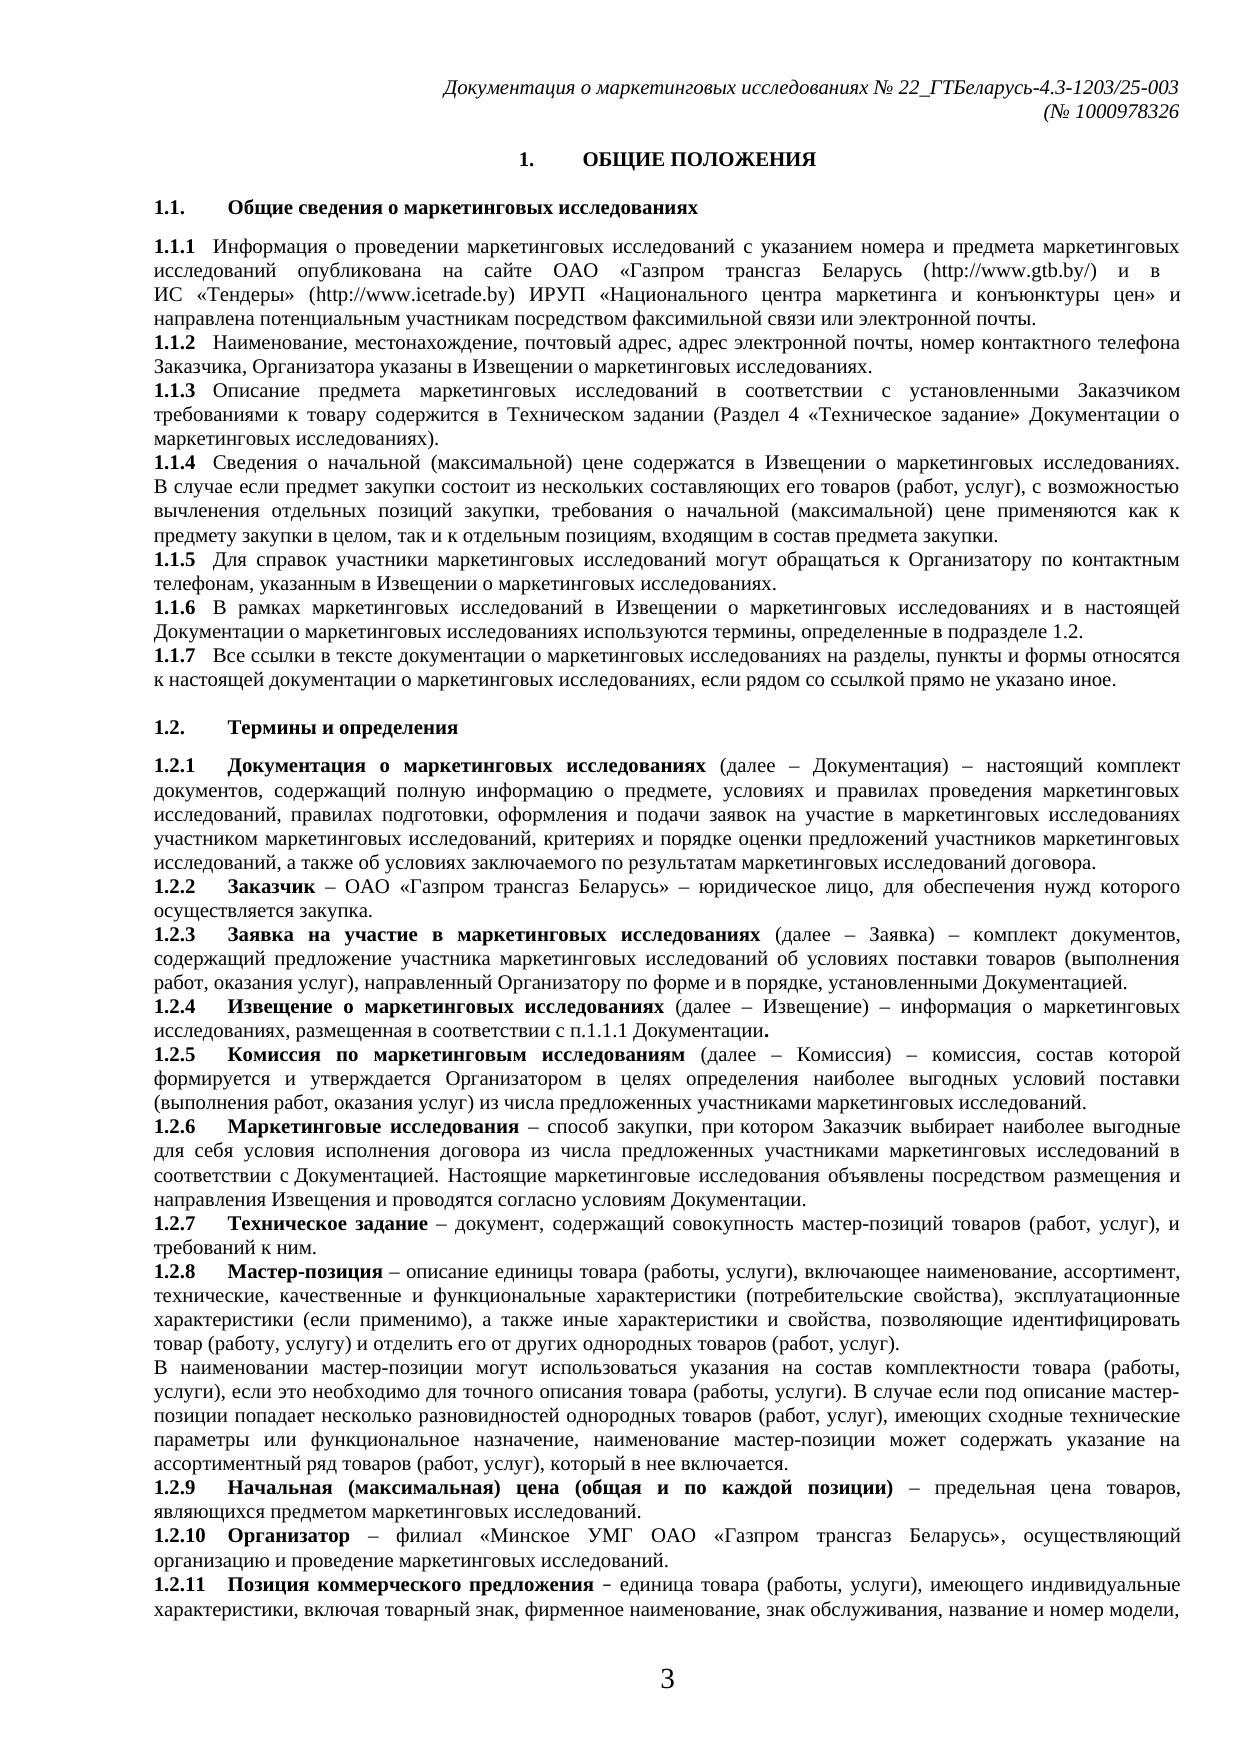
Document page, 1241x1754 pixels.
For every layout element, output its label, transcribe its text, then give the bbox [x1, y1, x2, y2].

list Мастер-позиция – описание единицы товара (работы, услуги), включающее наименование, ассортимент, технические, качественные и функциональные характеристики (потребительские свойства), эксплуатационные характеристики (если применимо), а также иные характеристики и свойства, позволяющие идентифицировать товар (работу, услугу) и отделить его от других однородных товаров (работ, услуг). [153, 1259, 1181, 1355]
list Сведения о начальной (максимальной) цене содержатся в Извещении о маркетинговых исследованиях. В случае если предмет закупки состоит из нескольких составляющих его товаров (работ, услуг), с возможностью вычленения отдельных позиций закупки, требования о начальной (максимальной) цене применяются как к предмету закупки в целом, так и к отдельным позициям, входящим в состав предмета закупки. [153, 450, 1181, 547]
list Заявка на участие в маркетинговых исследованиях (далее – Заявка) – комплект документов, содержащий предложение участника маркетинговых исследований об условиях поставки товаров (выполнения работ, оказания услуг), направленный Организатору по форме и в порядке, установленными Документацией. [153, 922, 1181, 994]
list Общие сведения о маркетинговых исследованиях [153, 195, 1181, 219]
list ОБЩИЕ ПОЛОЖЕНИЯ [153, 147, 1181, 171]
list Термины и определения [153, 715, 1181, 739]
list Организатор – филиал «Минское УМГ ОАО «Газпром трансгаз Беларусь», осуществляющий организацию и проведение маркетинговых исследований. [153, 1523, 1181, 1572]
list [153, 1572, 1181, 1621]
list Наименование, местонахождение, почтовый адрес, адрес электронной почты, номер контактного телефона Заказчика, Организатора указаны в Извещении о маркетинговых исследованиях. [153, 330, 1181, 378]
list В рамках маркетинговых исследований в Извещении о маркетинговых исследованиях и в настоящей Документации о маркетинговых исследованиях используются термины, определенные в подразделе 1.2. [153, 595, 1181, 643]
list Извещение о маркетинговых исследованиях (далее – Извещение) – информация о маркетинговых исследованиях, размещенная в соответствии с п.1.1.1 Документации. [153, 994, 1181, 1042]
list Маркетинговые исследования – способ закупки, при котором Заказчик выбирает наиболее выгодные для себя условия исполнения договора из числа предложенных участниками маркетинговых исследований в соответствии с Документацией. Настоящие маркетинговые исследования объявлены посредством размещения и направления Извещения и проводятся согласно условиям Документации. [153, 1114, 1181, 1211]
text В наименовании мастер-позиции могут использоваться указания на состав комплектности товара (работы, услуги), если это необходимо для точного описания товара (работы, услуги). В случае если под описание мастер-позиции попадает несколько разновидностей однородных товаров (работ, услуг), имеющих сходные технические параметры или функциональное назначение, наименование мастер-позиции может содержать указание на ассортиментный ряд товаров (работ, услуг), который в нее включается. [153, 1355, 1181, 1475]
list Заказчик – ОАО «Газпром трансгаз Беларусь» – юридическое лицо, для обеспечения нужд которого осуществляется закупка. [153, 874, 1181, 922]
list Документация о маркетинговых исследованиях (далее – Документация) – настоящий комплект документов, содержащий полную информацию о предмете, условиях и правилах проведения маркетинговых исследований, правилах подготовки, оформления и подачи заявок на участие в маркетинговых исследованиях участником маркетинговых исследований, критериях и порядке оценки предложений участников маркетинговых исследований, а также об условиях заключаемого по результатам маркетинговых исследований договора. [153, 753, 1181, 874]
list Техническое задание – документ, содержащий совокупность мастер-позиций товаров (работ, услуг), и требований к ним. [153, 1211, 1181, 1259]
list Для справок участники маркетинговых исследований могут обращаться к Организатору по контактным телефонам, указанным в Извещении о маркетинговых исследованиях. [153, 547, 1181, 595]
list Начальная (максимальная) цена (общая и по каждой позиции) – предельная цена товаров, являющихся предметом маркетинговых исследований. [153, 1475, 1181, 1523]
list Описание предмета маркетинговых исследований в соответствии с установленными Заказчиком требованиями к товару содержится в Техническом задании (Раздел 4 «Техническое задание» Документации о маркетинговых исследованиях). [153, 378, 1181, 450]
list Комиссия по маркетинговым исследованиям (далее – Комиссия) – комиссия, состав которой формируется и утверждается Организатором в целях определения наиболее выгодных условий поставки (выполнения работ, оказания услуг) из числа предложенных участниками маркетинговых исследований. [153, 1042, 1181, 1114]
list Все ссылки в тексте документации о маркетинговых исследованиях на разделы, пункты и формы относятся к настоящей документации о маркетинговых исследованиях, если рядом со ссылкой прямо не указано иное. [153, 643, 1181, 691]
list Информация о проведении маркетинговых исследований с указанием номера и предмета маркетинговых исследований опубликована на сайте ОАО «Газпром трансгаз Беларусь (http://www.gtb.by/) и в ИС «Тендеры» (http://www.icetrade.by) ИРУП «Национального центра маркетинга и конъюнктуры цен» и направлена потенциальным участникам посредством факсимильной связи или электронной почты. [153, 234, 1181, 330]
